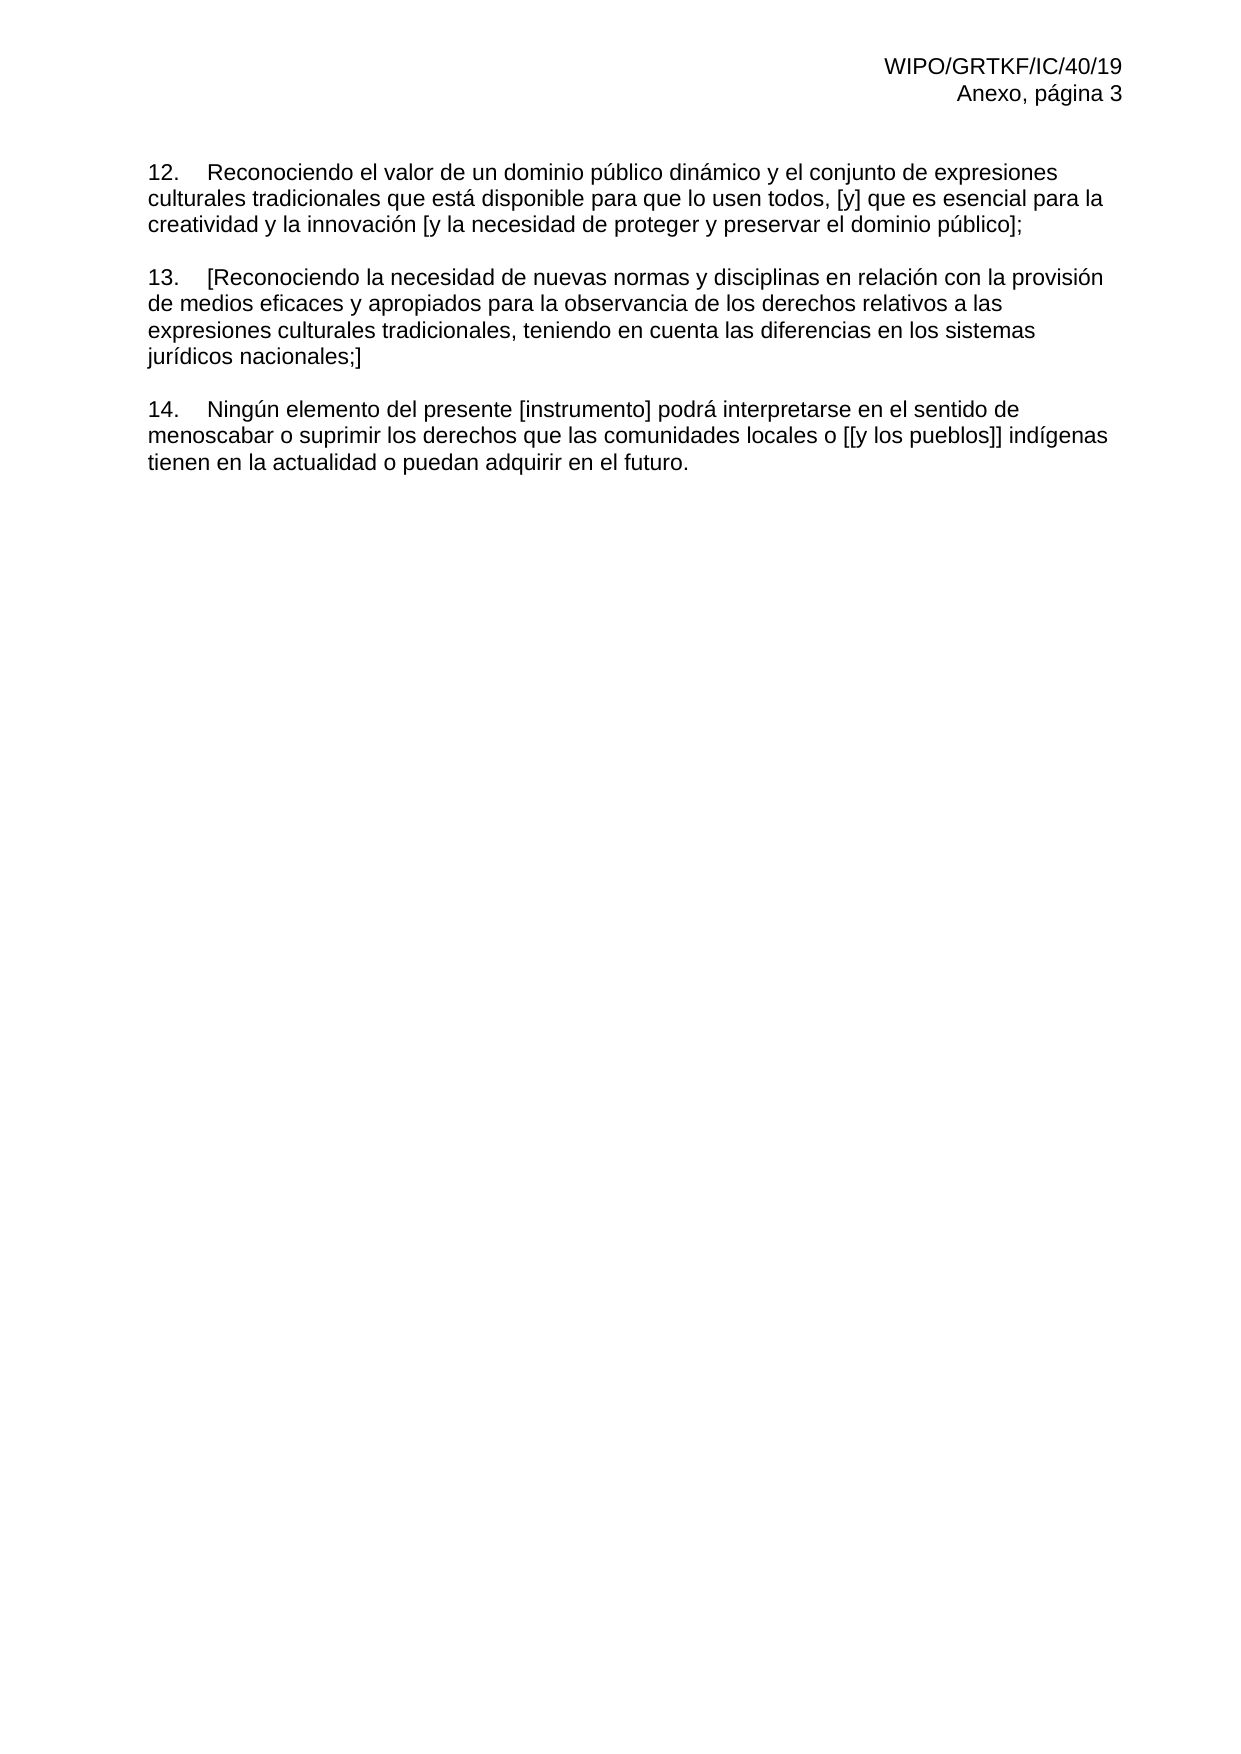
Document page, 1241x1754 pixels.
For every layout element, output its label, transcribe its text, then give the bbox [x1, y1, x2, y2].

list Ningún elemento del presente [instrumento] podrá interpretarse en el sentido de menoscabar o suprimir los derechos que las comunidades locales o [[y los pueblos]] indígenas tienen en la actualidad o puedan adquirir en el futuro. [148, 396, 1122, 475]
list Reconociendo el valor de un dominio público dinámico y el conjunto de expresiones culturales tradicionales que está disponible para que lo usen todos, [y] que es esencial para la creatividad y la innovación [y la necesidad de proteger y preservar el dominio público]; [148, 158, 1122, 238]
list [Reconociendo la necesidad de nuevas normas y disciplinas en relación con la provisión de medios eficaces y apropiados para la observancia de los derechos relativos a las expresiones culturales tradicionales, teniendo en cuenta las diferencias en los sistemas jurídicos nacionales;] [148, 264, 1122, 369]
